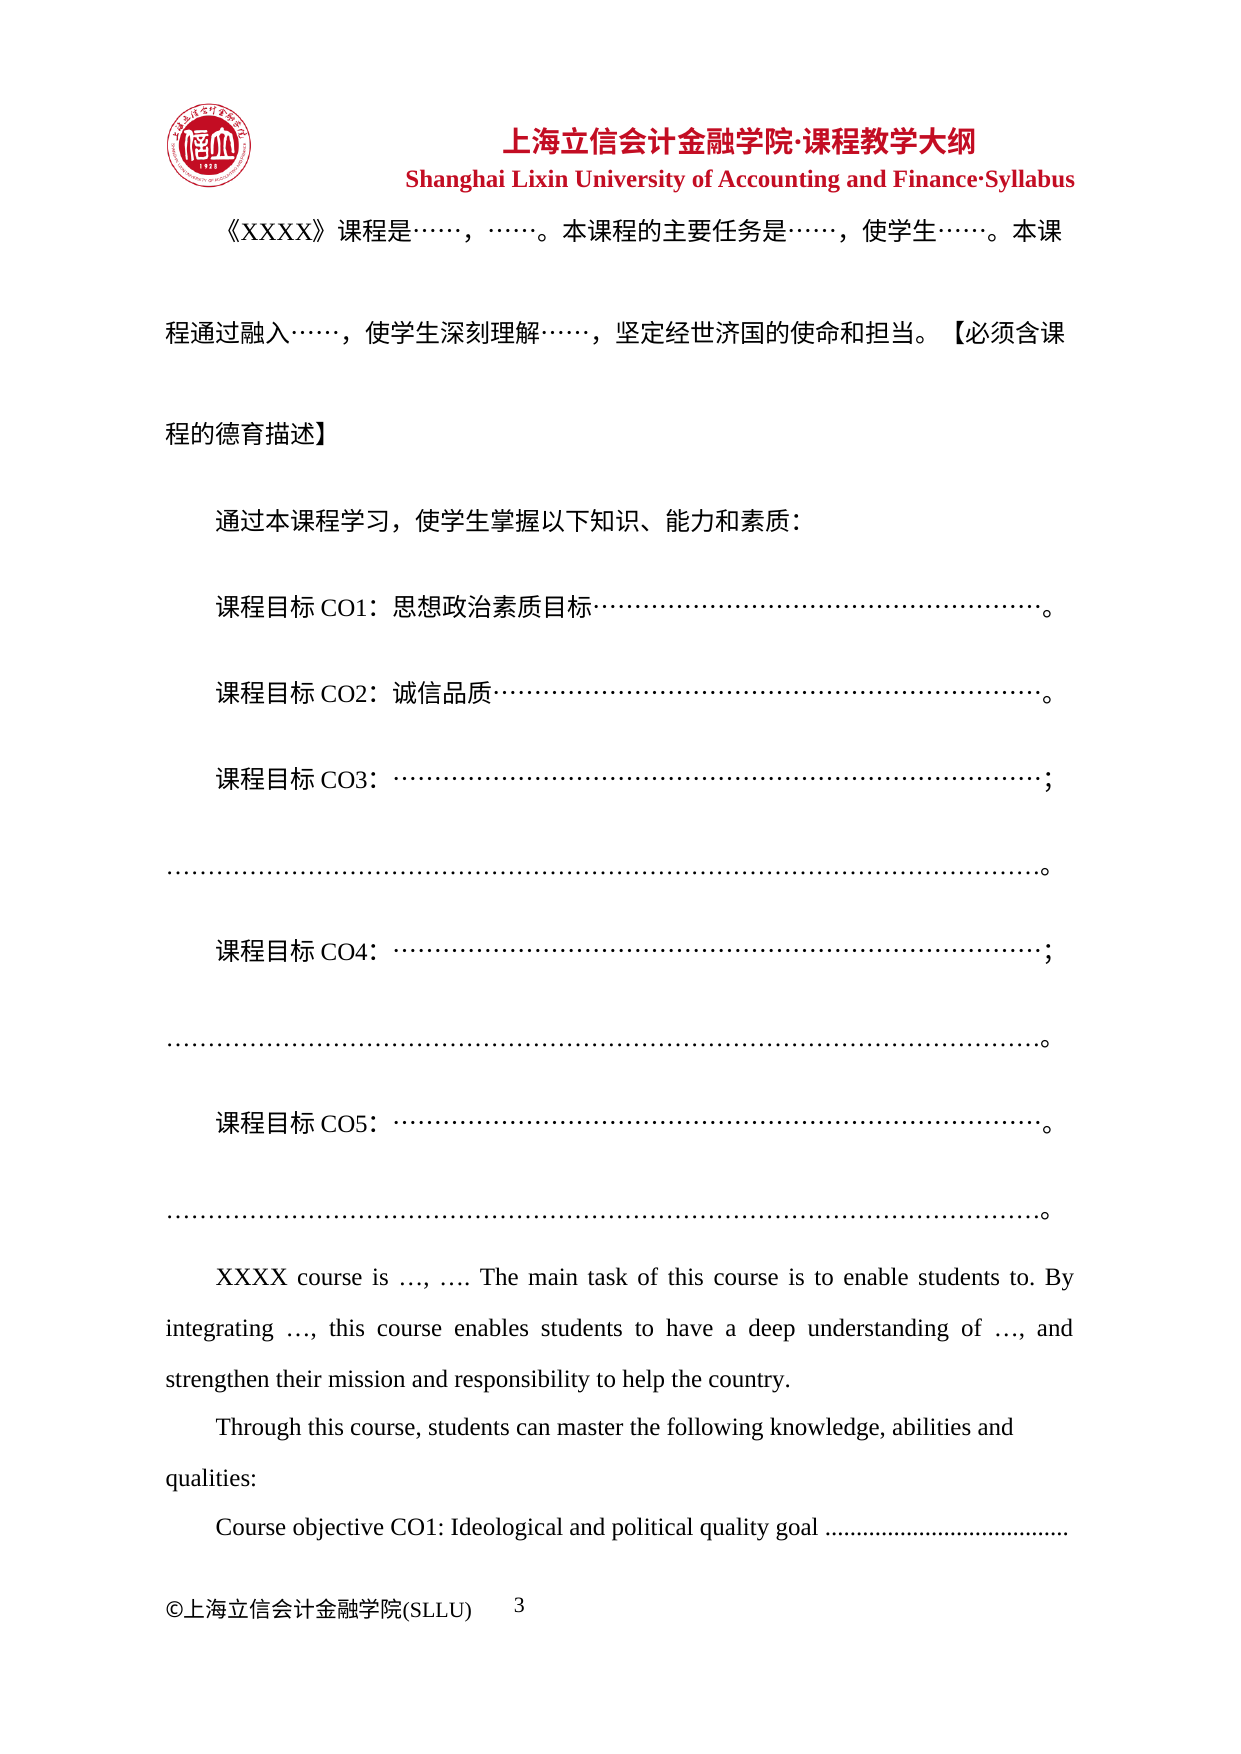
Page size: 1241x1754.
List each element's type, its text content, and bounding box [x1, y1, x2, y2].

text ……………………………………………………………………………………………。 [165, 829, 1075, 897]
text 课程目标CO3：……………………………………………………………………； [165, 743, 1075, 811]
text ……………………………………………………………………………………………。 [165, 1001, 1075, 1069]
text Course objective CO1: Ideological and political quality goal ....................................... [165, 1509, 1075, 1543]
text 通过本课程学习，使学生掌握以下知识、能力和素质： [165, 485, 1075, 553]
text 课程目标CO1：思想政治素质目标………………………………………………。 [165, 571, 1075, 639]
text 课程目标CO4：……………………………………………………………………； [165, 915, 1075, 983]
text XXXX course is …, …. The main task of this course is to enable students to. By integrating …, this course enables students to have a deep understanding of …, and strengthen their mission and responsibility to help the country. [165, 1259, 1075, 1395]
text ……………………………………………………………………………………………。 [165, 1173, 1075, 1241]
text Through this course, students can master the following knowledge, abilities and qualities: [165, 1410, 1075, 1495]
picture [165, 101, 252, 188]
text 《XXXX》课程是……，……。本课程的主要任务是……，使学生……。本课程通过融入……，使学生深刻理解……，坚定经世济国的使命和担当。【必须含课程的德育描述】 [165, 195, 1075, 467]
text 课程目标CO5：……………………………………………………………………。 [165, 1087, 1075, 1155]
text 课程目标CO2：诚信品质…………………………………………………………。 [165, 657, 1075, 725]
